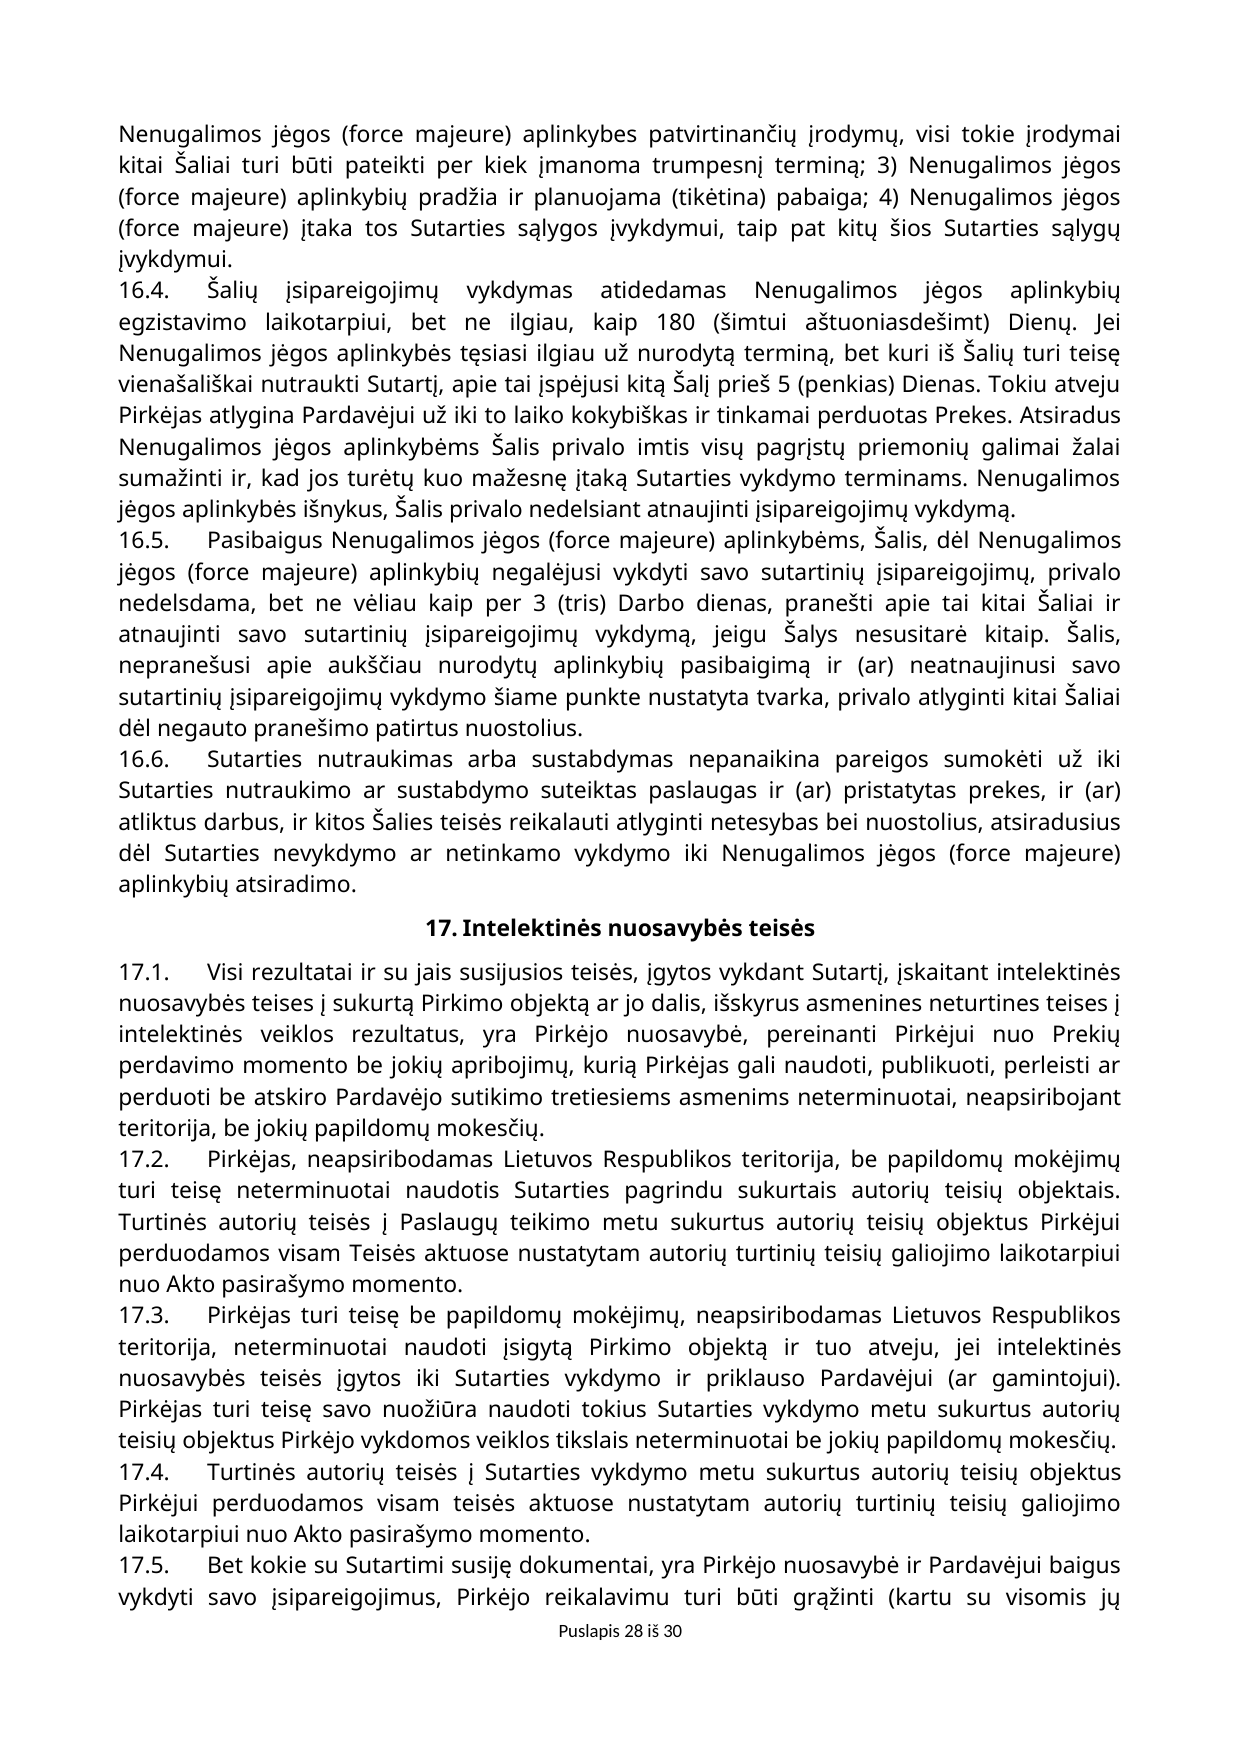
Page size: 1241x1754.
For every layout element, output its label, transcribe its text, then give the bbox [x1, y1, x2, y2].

list Turtinės autorių teisės į Sutarties vykdymo metu sukurtus autorių teisių objektus Pirkėjui perduodamos visam teisės aktuose nustatytam autorių turtinių teisių galiojimo laikotarpiui nuo Akto pasirašymo momento. [118, 1456, 1122, 1549]
list Šalių įsipareigojimų vykdymas atidedamas Nenugalimos jėgos aplinkybių egzistavimo laikotarpiui, bet ne ilgiau, kaip 180 (šimtui aštuoniasdešimt) Dienų. Jei Nenugalimos jėgos aplinkybės tęsiasi ilgiau už nurodytą terminą, bet kuri iš Šalių turi teisę vienašališkai nutraukti Sutartį, apie tai įspėjusi kitą Šalį prieš 5 (penkias) Dienas. Tokiu atveju Pirkėjas atlygina Pardavėjui už iki to laiko kokybiškas ir tinkamai perduotas Prekes. Atsiradus Nenugalimos jėgos aplinkybėms Šalis privalo imtis visų pagrįstų priemonių galimai žalai sumažinti ir, kad jos turėtų kuo mažesnę įtaką Sutarties vykdymo terminams. Nenugalimos jėgos aplinkybės išnykus, Šalis privalo nedelsiant atnaujinti įsipareigojimų vykdymą. [118, 274, 1122, 524]
list Pirkėjas turi teisę be papildomų mokėjimų, neapsiribodamas Lietuvos Respublikos teritorija, neterminuotai naudoti įsigytą Pirkimo objektą ir tuo atveju, jei intelektinės nuosavybės teisės įgytos iki Sutarties vykdymo ir priklauso Pardavėjui (ar gamintojui). Pirkėjas turi teisę savo nuožiūra naudoti tokius Sutarties vykdymo metu sukurtus autorių teisių objektus Pirkėjo vykdomos veiklos tikslais neterminuotai be jokių papildomų mokesčių. [118, 1299, 1122, 1456]
list Intelektinės nuosavybės teisės [118, 912, 1122, 943]
list Visi rezultatai ir su jais susijusios teisės, įgytos vykdant Sutartį, įskaitant intelektinės nuosavybės teises į sukurtą Pirkimo objektą ar jo dalis, išskyrus asmenines neturtines teises į intelektinės veiklos rezultatus, yra Pirkėjo nuosavybė, pereinanti Pirkėjui nuo Prekių perdavimo momento be jokių apribojimų, kurią Pirkėjas gali naudoti, publikuoti, perleisti ar perduoti be atskiro Pardavėjo sutikimo tretiesiems asmenims neterminuotai, neapsiribojant teritorija, be jokių papildomų mokesčių. [118, 956, 1122, 1143]
list Sutarties nutraukimas arba sustabdymas nepanaikina pareigos sumokėti už iki Sutarties nutraukimo ar sustabdymo suteiktas paslaugas ir (ar) pristatytas prekes, ir (ar) atliktus darbus, ir kitos Šalies teisės reikalauti atlyginti netesybas bei nuostolius, atsiradusius dėl Sutarties nevykdymo ar netinkamo vykdymo iki Nenugalimos jėgos (force majeure) aplinkybių atsiradimo. [118, 743, 1122, 899]
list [118, 118, 1122, 274]
list Pasibaigus Nenugalimos jėgos (force majeure) aplinkybėms, Šalis, dėl Nenugalimos jėgos (force majeure) aplinkybių negalėjusi vykdyti savo sutartinių įsipareigojimų, privalo nedelsdama, bet ne vėliau kaip per 3 (tris) Darbo dienas, pranešti apie tai kitai Šaliai ir atnaujinti savo sutartinių įsipareigojimų vykdymą, jeigu Šalys nesusitarė kitaip. Šalis, nepranešusi apie aukščiau nurodytų aplinkybių pasibaigimą ir (ar) neatnaujinusi savo sutartinių įsipareigojimų vykdymo šiame punkte nustatyta tvarka, privalo atlyginti kitai Šaliai dėl negauto pranešimo patirtus nuostolius. [118, 524, 1122, 743]
list Pirkėjas, neapsiribodamas Lietuvos Respublikos teritorija, be papildomų mokėjimų turi teisę neterminuotai naudotis Sutarties pagrindu sukurtais autorių teisių objektais. Turtinės autorių teisės į Paslaugų teikimo metu sukurtus autorių teisių objektus Pirkėjui perduodamos visam Teisės aktuose nustatytam autorių turtinių teisių galiojimo laikotarpiui nuo Akto pasirašymo momento. [118, 1143, 1122, 1299]
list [118, 1549, 1122, 1612]
